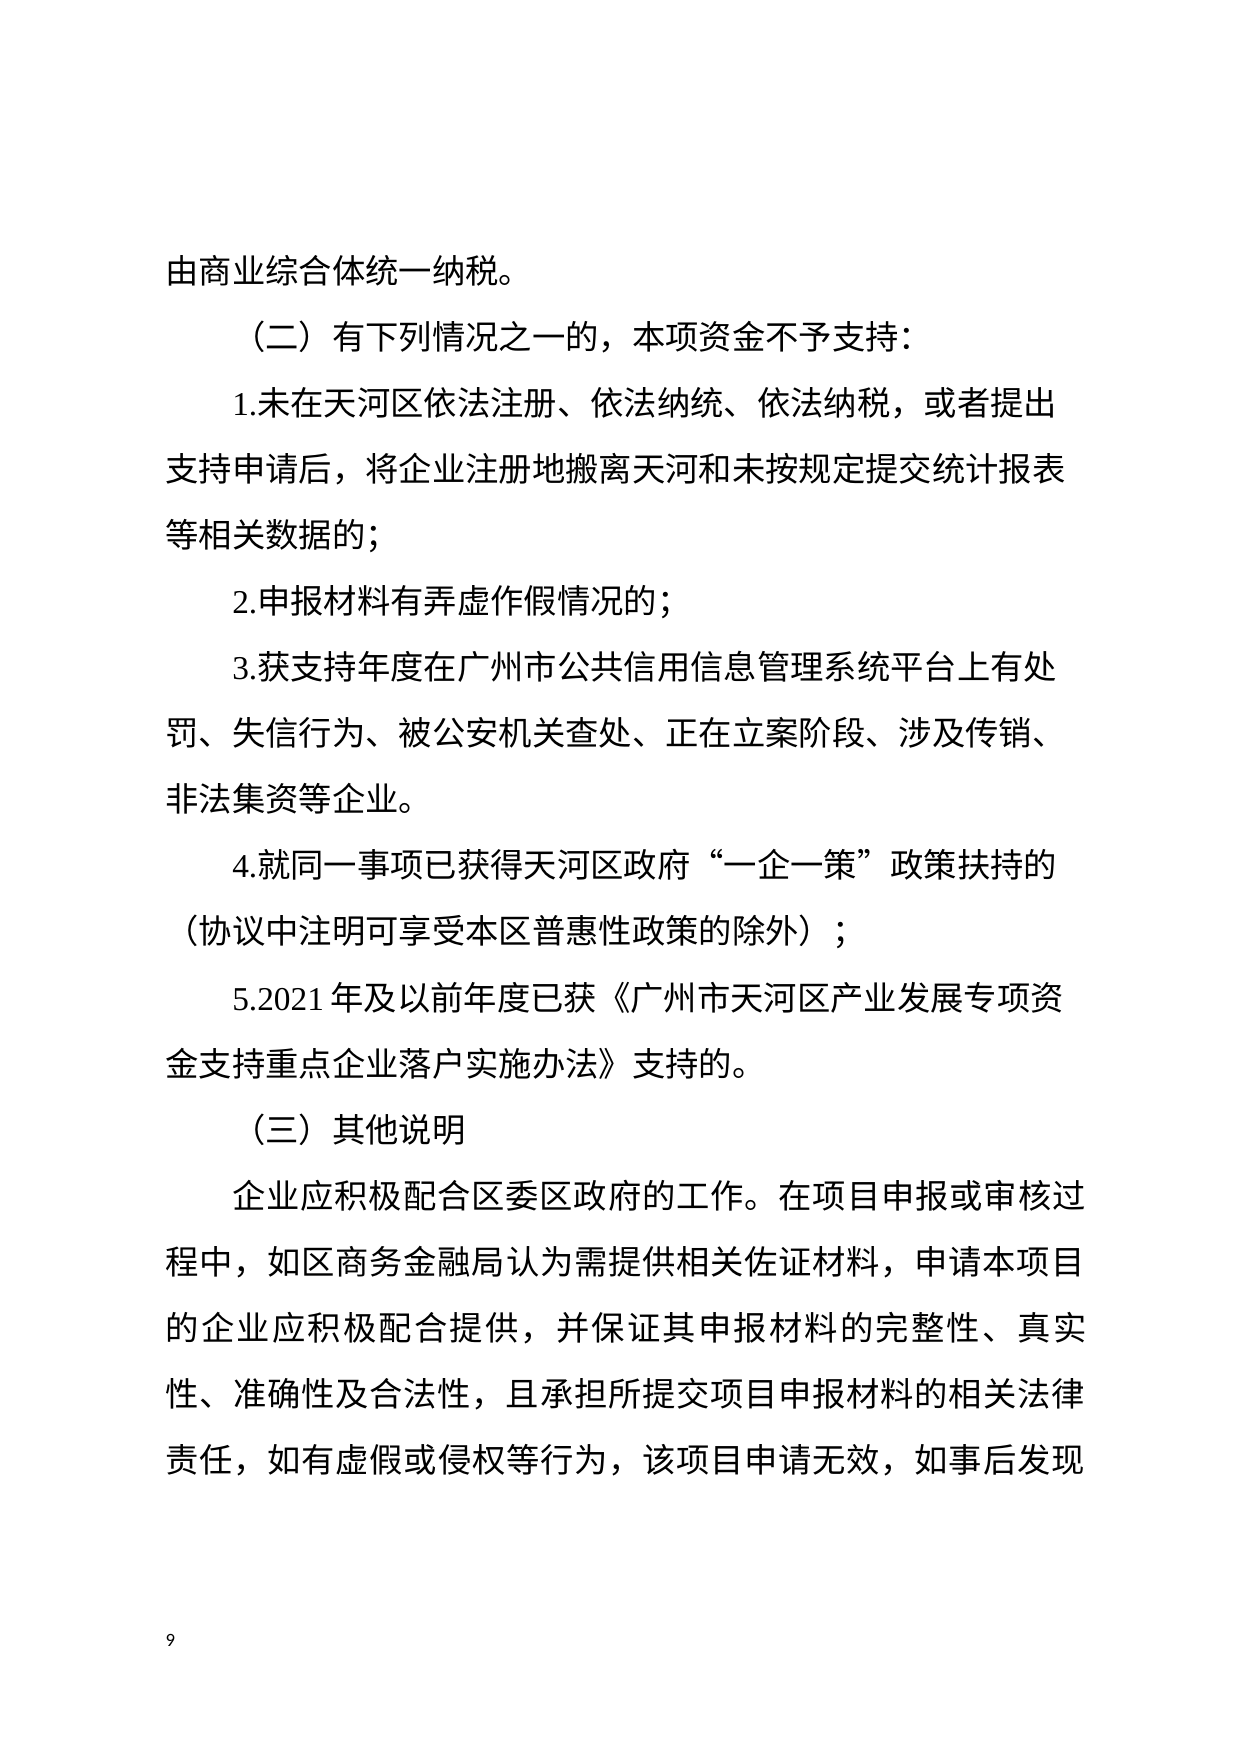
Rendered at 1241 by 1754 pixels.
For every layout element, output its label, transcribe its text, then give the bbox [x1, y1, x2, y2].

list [165, 236, 1087, 302]
list 4.就同一事项已获得天河区政府“一企一策”政策扶持的（协议中注明可享受本区普惠性政策的除外）； [165, 830, 1087, 962]
list （三）其他说明 [165, 1094, 1087, 1161]
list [165, 1161, 1087, 1491]
list （二）有下列情况之一的，本项资金不予支持： [165, 302, 1087, 368]
list 2.申报材料有弄虚作假情况的； [165, 566, 1087, 632]
list 1.未在天河区依法注册、依法纳统、依法纳税，或者提出支持申请后，将企业注册地搬离天河和未按规定提交统计报表等相关数据的； [165, 368, 1087, 566]
list 5.2021年及以前年度已获《广州市天河区产业发展专项资金支持重点企业落户实施办法》支持的。 [165, 962, 1087, 1094]
list 3.获支持年度在广州市公共信用信息管理系统平台上有处罚、失信行为、被公安机关查处、正在立案阶段、涉及传销、非法集资等企业。 [165, 632, 1087, 830]
